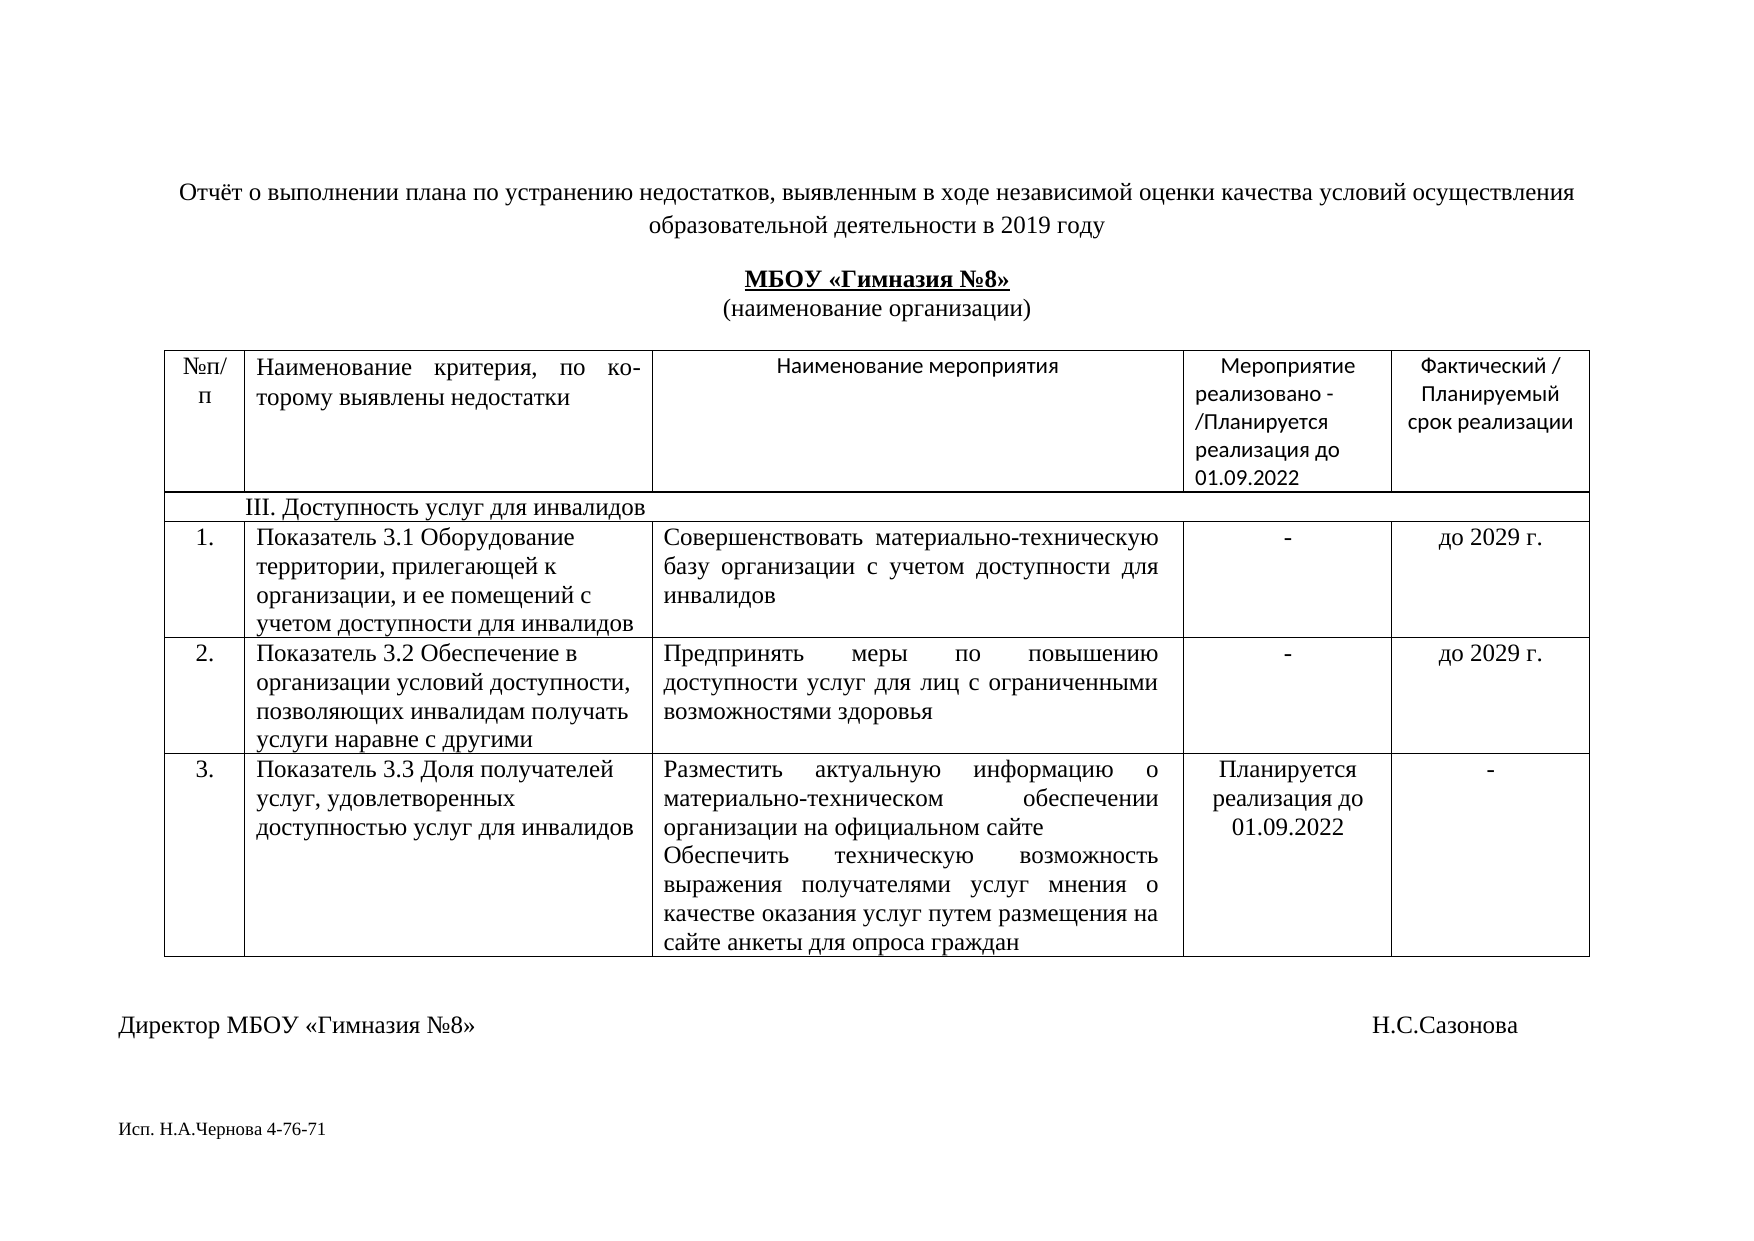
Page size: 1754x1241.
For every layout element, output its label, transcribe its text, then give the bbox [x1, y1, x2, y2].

table_cell - [1184, 638, 1391, 753]
table_cell до 2029 г. [1392, 638, 1589, 753]
table_cell 2. [165, 638, 244, 753]
table_cell Предпринять меры по повышению доступности услуг для лиц с ограниченными возможностями здоровья [653, 638, 1183, 753]
table_cell 3. [165, 754, 244, 956]
table_header Наименование мероприятия [653, 351, 1183, 491]
table_header №п/п [165, 351, 244, 491]
table_cell Показатель 3.3 Доля получателей услуг, удовлетворенных доступностью услуг для инвалидов [245, 754, 652, 956]
table_header Фактический / Планируемый срок реализации [1392, 351, 1589, 491]
table_cell - [1184, 522, 1391, 637]
table_header Мероприятие реализовано - /Планируется реализация до 01.09.2022 [1184, 351, 1391, 491]
table_cell Разместить актуальную информацию о материально-техническом обеспечении организации на официальном сайте Обеспечить техническую возможность выражения получателями услуг мнения о качестве оказания услуг путем размещения на сайте анкеты для опроса граждан [653, 754, 1183, 956]
table_cell III. Доступность услуг для инвалидов [165, 493, 1589, 521]
table_cell 1. [165, 522, 244, 637]
table_cell Показатель 3.2 Обеспечение в организации условий доступности, позволяющих инвалидам получать услуги наравне с другими [245, 638, 652, 753]
text Исп. Н.А.Чернова 4-76-71 [118, 1118, 1636, 1140]
table_cell до 2029 г. [1392, 522, 1589, 637]
table_cell - [1392, 754, 1589, 956]
text (наименование организации) [118, 293, 1636, 322]
table_cell Показатель 3.1 Оборудование территории, прилегающей к организации, и ее помещений с учетом доступности для инвалидов [245, 522, 652, 637]
text Отчёт о выполнении плана по устранению недостатков, выявленным в ходе независимой оценки качества условий осуществления образовательной деятельности в 2019 году [118, 177, 1636, 239]
table_cell Планируется реализация до 01.09.2022 [1184, 754, 1391, 956]
table_cell Совершенствовать материально-техническую базу организации с учетом доступности для инвалидов [653, 522, 1183, 637]
text МБОУ «Гимназия №8» [118, 264, 1636, 293]
table_header Наименование критерия, по которому выявлены недостатки [245, 351, 652, 491]
text Директор МБОУ «Гимназия №8» Н.С.Сазонова [118, 1011, 1636, 1039]
